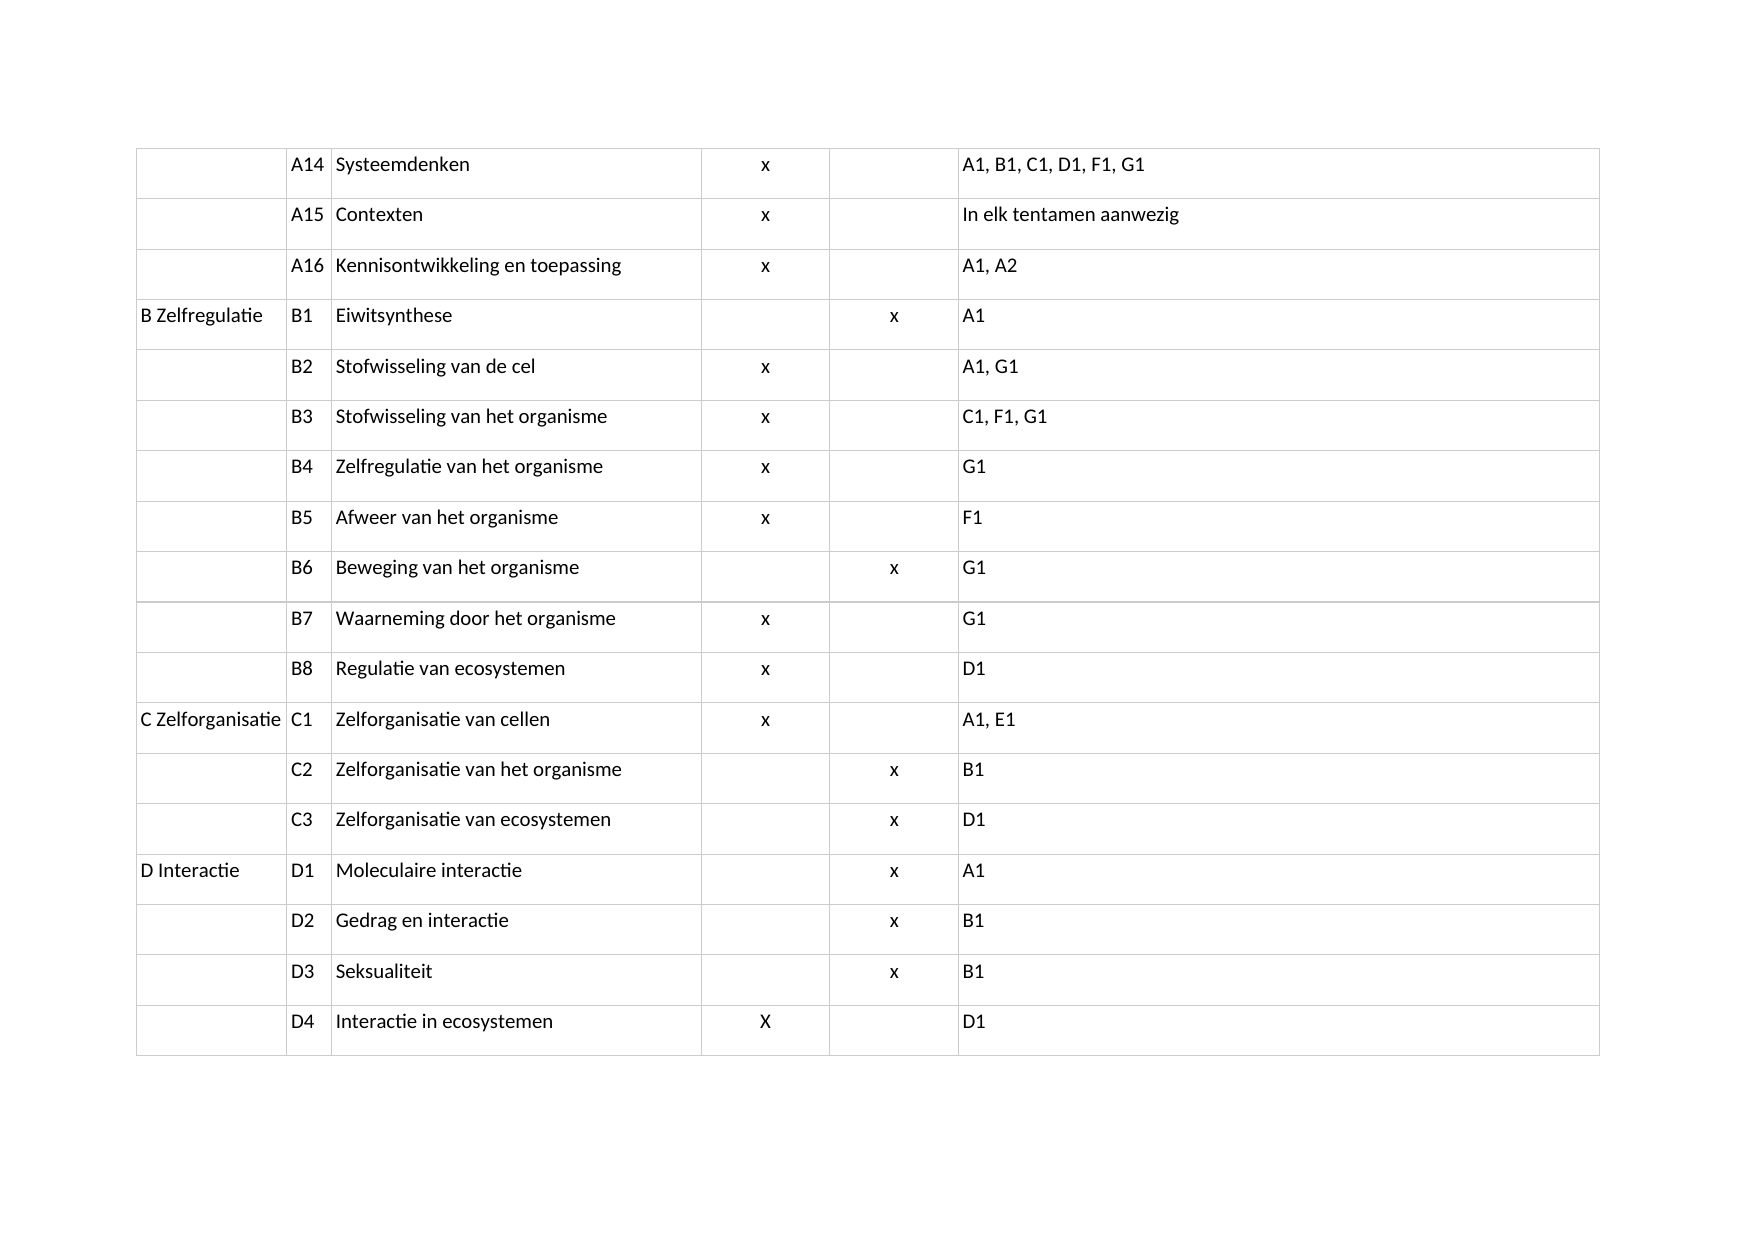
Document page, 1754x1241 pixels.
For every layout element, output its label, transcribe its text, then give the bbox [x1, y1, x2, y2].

table_cell [137, 1006, 286, 1055]
table_cell Waarneming door het organisme [332, 603, 701, 652]
table_cell D1 [287, 855, 331, 904]
table_cell [137, 350, 286, 400]
table_cell [830, 149, 958, 198]
table_cell A14 [287, 149, 331, 198]
table_cell X [702, 1006, 829, 1055]
table_cell C1 [287, 703, 331, 753]
table_cell x [830, 754, 958, 803]
table_cell Seksualiteit [332, 955, 701, 1005]
table_cell B1 [287, 300, 331, 349]
table_cell [702, 300, 829, 349]
table_cell Regulatie van ecosystemen [332, 653, 701, 702]
table_cell D1 [959, 653, 1599, 702]
table_cell [702, 754, 829, 803]
table_cell B6 [287, 552, 331, 601]
table_cell B8 [287, 653, 331, 702]
table_cell x [830, 552, 958, 601]
table_cell A1, G1 [959, 350, 1599, 400]
table_cell A1 [959, 855, 1599, 904]
table_cell x [702, 149, 829, 198]
table_cell [137, 754, 286, 803]
table_cell Beweging van het organisme [332, 552, 701, 601]
table_cell D Interactie [137, 855, 286, 904]
table_cell [702, 955, 829, 1005]
table_cell [830, 703, 958, 753]
table_cell B4 [287, 451, 331, 501]
table_cell A1 [959, 300, 1599, 349]
table_cell x [830, 300, 958, 349]
table_cell [830, 603, 958, 652]
table_cell Moleculaire interactie [332, 855, 701, 904]
table_cell x [702, 502, 829, 551]
table_cell Stofwisseling van de cel [332, 350, 701, 400]
table_cell [137, 451, 286, 501]
table_cell [137, 250, 286, 299]
table_cell [702, 905, 829, 954]
table_cell [702, 855, 829, 904]
table_cell B3 [287, 401, 331, 450]
table_cell [830, 451, 958, 501]
table_cell B1 [959, 905, 1599, 954]
table_cell D1 [959, 804, 1599, 853]
table_cell A15 [287, 199, 331, 248]
table_cell B7 [287, 603, 331, 652]
table_cell Contexten [332, 199, 701, 248]
table_cell [137, 552, 286, 601]
table_cell C3 [287, 804, 331, 853]
table_cell Afweer van het organisme [332, 502, 701, 551]
table_cell B1 [959, 754, 1599, 803]
table_cell [137, 502, 286, 551]
table_cell [830, 350, 958, 400]
table_cell G1 [959, 552, 1599, 601]
table_cell [830, 199, 958, 248]
table_cell Stofwisseling van het organisme [332, 401, 701, 450]
table_cell D2 [287, 905, 331, 954]
table_cell Systeemdenken [332, 149, 701, 198]
table_cell G1 [959, 451, 1599, 501]
table_cell A1, E1 [959, 703, 1599, 753]
table_cell D4 [287, 1006, 331, 1055]
table_cell [137, 905, 286, 954]
table_cell [137, 199, 286, 248]
table_cell [830, 401, 958, 450]
table_cell [830, 250, 958, 299]
table_cell In elk tentamen aanwezig [959, 199, 1599, 248]
table_cell B Zelfregulatie [137, 300, 286, 349]
table_cell x [702, 350, 829, 400]
table_cell Zelforganisatie van ecosystemen [332, 804, 701, 853]
table_cell F1 [959, 502, 1599, 551]
table_cell Zelfregulatie van het organisme [332, 451, 701, 501]
table_cell x [830, 905, 958, 954]
table_cell [702, 804, 829, 853]
table_cell A16 [287, 250, 331, 299]
table_cell [137, 401, 286, 450]
table_cell A1, B1, C1, D1, F1, G1 [959, 149, 1599, 198]
table_cell x [702, 401, 829, 450]
table_cell C1, F1, G1 [959, 401, 1599, 450]
table_cell Eiwitsynthese [332, 300, 701, 349]
table_cell Zelforganisatie van het organisme [332, 754, 701, 803]
table_cell [137, 603, 286, 652]
table_cell x [830, 955, 958, 1005]
table_cell B2 [287, 350, 331, 400]
table_cell x [702, 653, 829, 702]
table_cell C Zelforganisatie [137, 703, 286, 753]
table_cell D3 [287, 955, 331, 1005]
table_cell Kennisontwikkeling en toepassing [332, 250, 701, 299]
table_cell G1 [959, 603, 1599, 652]
table_cell x [702, 703, 829, 753]
table_cell [137, 149, 286, 198]
table_cell B5 [287, 502, 331, 551]
table_cell Interactie in ecosystemen [332, 1006, 701, 1055]
table_cell x [702, 199, 829, 248]
table_cell [702, 552, 829, 601]
table_cell x [702, 451, 829, 501]
table_cell x [830, 855, 958, 904]
table_cell [830, 502, 958, 551]
table_cell [137, 955, 286, 1005]
table_cell D1 [959, 1006, 1599, 1055]
table_cell [137, 653, 286, 702]
table_cell Zelforganisatie van cellen [332, 703, 701, 753]
table_cell Gedrag en interactie [332, 905, 701, 954]
table_cell x [702, 250, 829, 299]
table_cell x [830, 804, 958, 853]
table_cell [830, 1006, 958, 1055]
table_cell [137, 804, 286, 853]
table_cell [830, 653, 958, 702]
table_cell A1, A2 [959, 250, 1599, 299]
table_cell C2 [287, 754, 331, 803]
table_cell x [702, 603, 829, 652]
table_cell B1 [959, 955, 1599, 1005]
